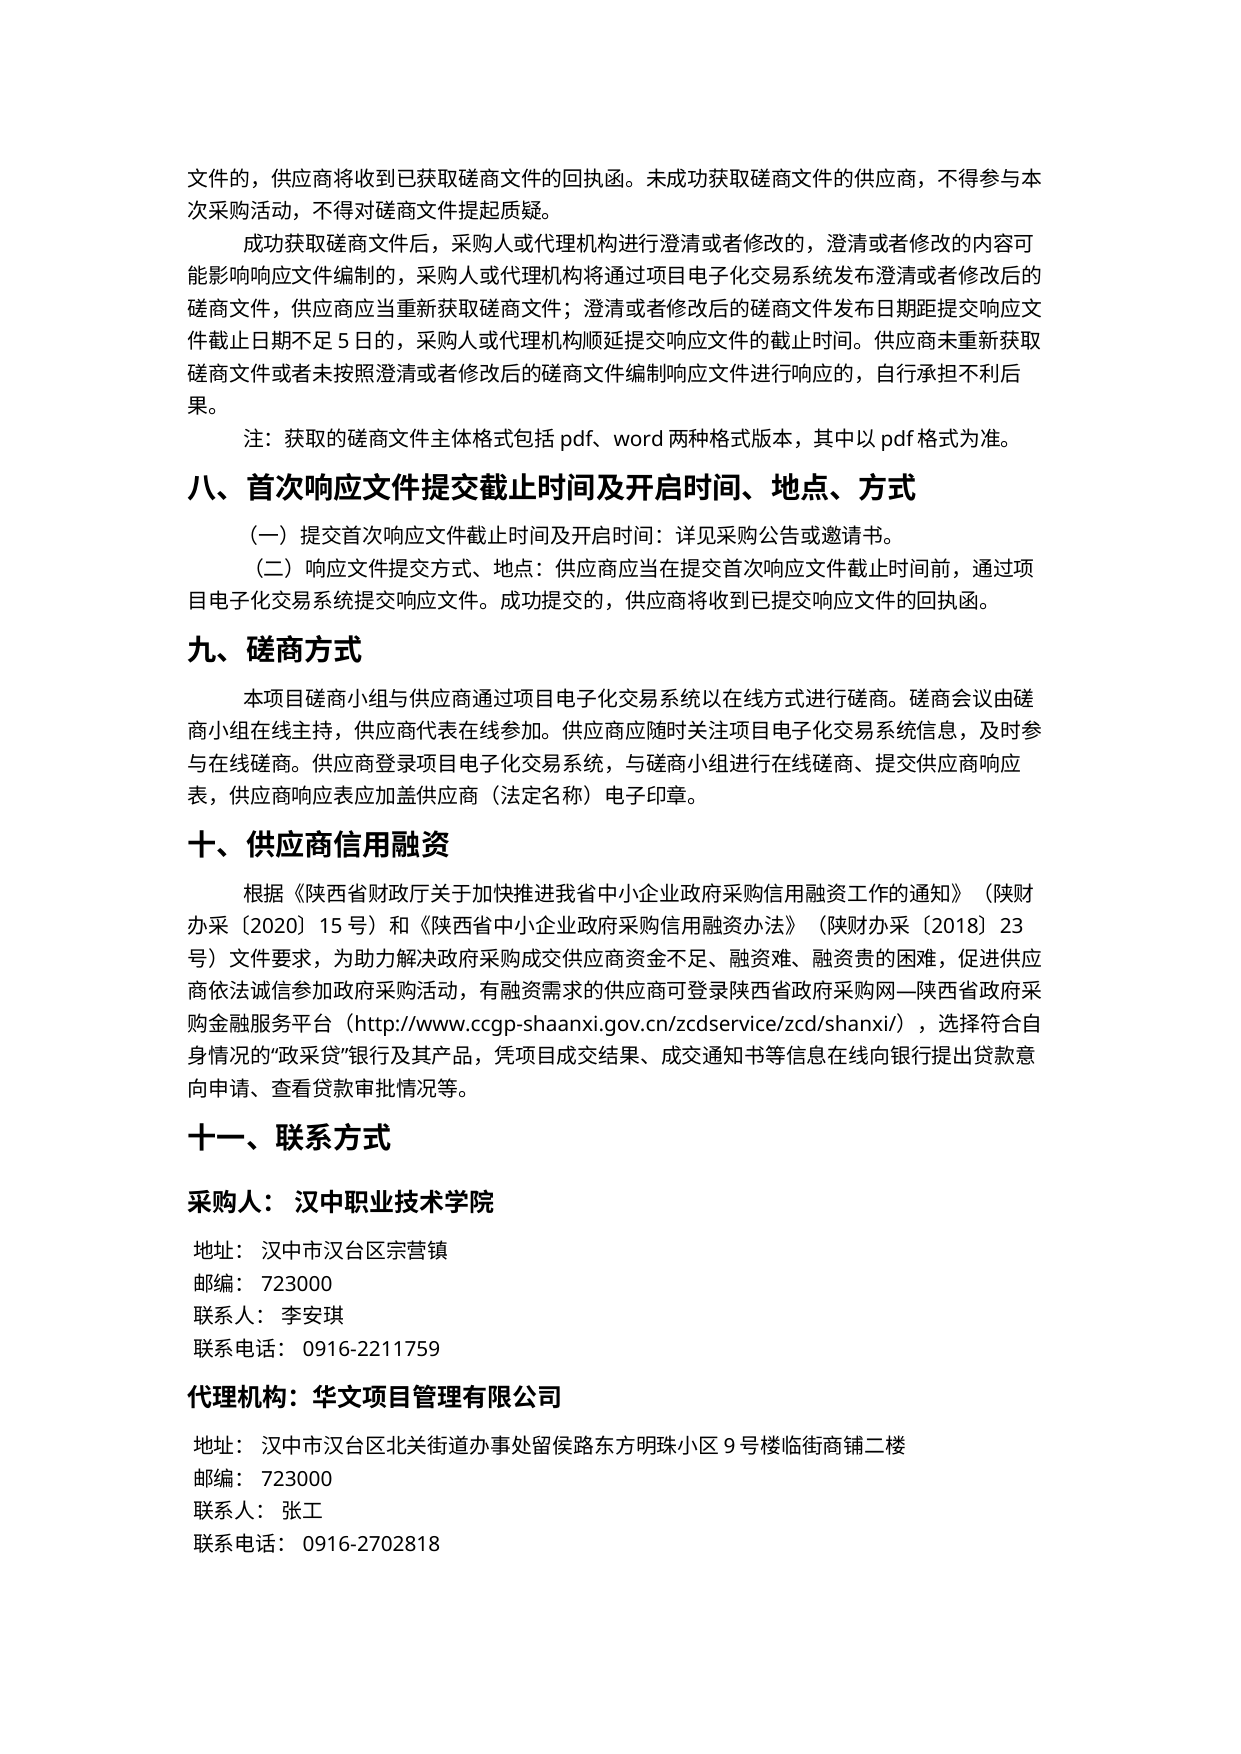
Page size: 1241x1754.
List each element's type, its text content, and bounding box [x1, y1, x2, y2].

text 地址： 汉中市汉台区北关街道办事处留侯路东方明珠小区9号楼临街商铺二楼 [187, 1429, 1053, 1462]
text 联系电话： 0916-2702818 [187, 1527, 1053, 1559]
text （一）提交首次响应文件截止时间及开启时间：详见采购公告或邀请书。 [187, 519, 1053, 552]
text 联系电话： 0916-2211759 [187, 1332, 1053, 1364]
text 注：获取的磋商文件主体格式包括pdf、word两种格式版本，其中以pdf格式为准。 [187, 422, 1053, 454]
text 代理机构：华文项目管理有限公司 [187, 1364, 1053, 1429]
text 邮编： 723000 [187, 1462, 1053, 1494]
text 地址： 汉中市汉台区宗营镇 [187, 1234, 1053, 1267]
text 采购人： 汉中职业技术学院 [187, 1169, 1053, 1234]
text 十、供应商信用融资 [187, 812, 1053, 877]
text （二）响应文件提交方式、地点：供应商应当在提交首次响应文件截止时间前，通过项目电子化交易系统提交响应文件。成功提交的，供应商将收到已提交响应文件的回执函。 [187, 552, 1053, 617]
text 十一、联系方式 [187, 1104, 1053, 1169]
text 邮编： 723000 [187, 1267, 1053, 1299]
text 联系人： 李安琪 [187, 1299, 1053, 1332]
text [187, 162, 1053, 227]
text 八、首次响应文件提交截止时间及开启时间、地点、方式 [187, 454, 1053, 519]
text 九、磋商方式 [187, 617, 1053, 682]
text 成功获取磋商文件后，采购人或代理机构进行澄清或者修改的，澄清或者修改的内容可能影响响应文件编制的，采购人或代理机构将通过项目电子化交易系统发布澄清或者修改后的磋商文件，供应商应当重新获取磋商文件；澄清或者修改后的磋商文件发布日期距提交响应文件截止日期不足5日的，采购人或代理机构顺延提交响应文件的截止时间。供应商未重新获取磋商文件或者未按照澄清或者修改后的磋商文件编制响应文件进行响应的，自行承担不利后果。 [187, 227, 1053, 422]
text 根据《陕西省财政厅关于加快推进我省中小企业政府采购信用融资工作的通知》（陕财办采〔2020〕15 号）和《陕西省中小企业政府采购信用融资办法》（陕财办采〔2018〕23 号）文件要求，为助力解决政府采购成交供应商资金不足、融资难、融资贵的困难，促进供应商依法诚信参加政府采购活动，有融资需求的供应商可登录陕西省政府采购网—陕西省政府采购金融服务平台（http://www.ccgp-shaanxi.gov.cn/zcdservice/zcd/shanxi/），选择符合自身情况的“政采贷”银行及其产品，凭项目成交结果、成交通知书等信息在线向银行提出贷款意向申请、查看贷款审批情况等。 [187, 877, 1053, 1104]
text 联系人： 张工 [187, 1494, 1053, 1527]
text 本项目磋商小组与供应商通过项目电子化交易系统以在线方式进行磋商。磋商会议由磋商小组在线主持，供应商代表在线参加。供应商应随时关注项目电子化交易系统信息，及时参与在线磋商。供应商登录项目电子化交易系统，与磋商小组进行在线磋商、提交供应商响应表，供应商响应表应加盖供应商（法定名称）电子印章。 [187, 682, 1053, 812]
